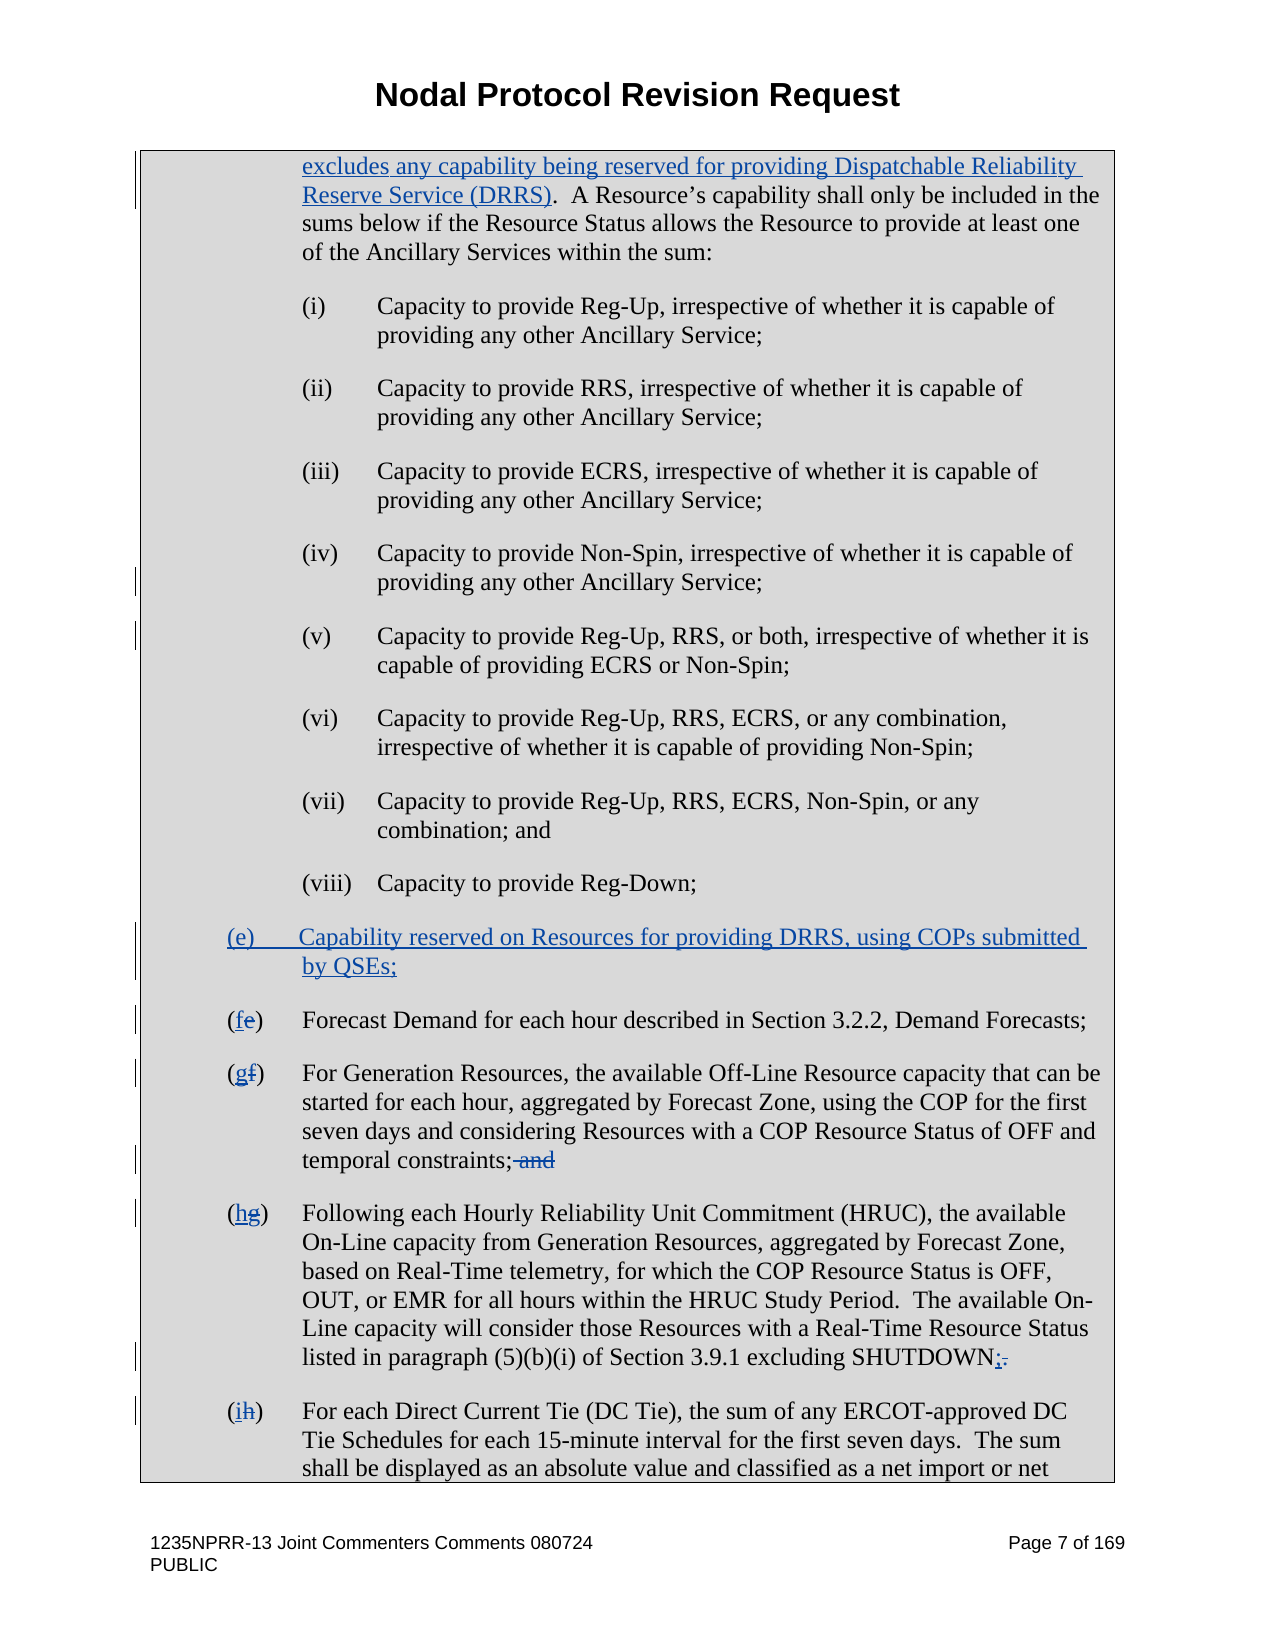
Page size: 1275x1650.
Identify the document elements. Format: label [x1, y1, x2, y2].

table_header [141, 151, 1114, 1482]
